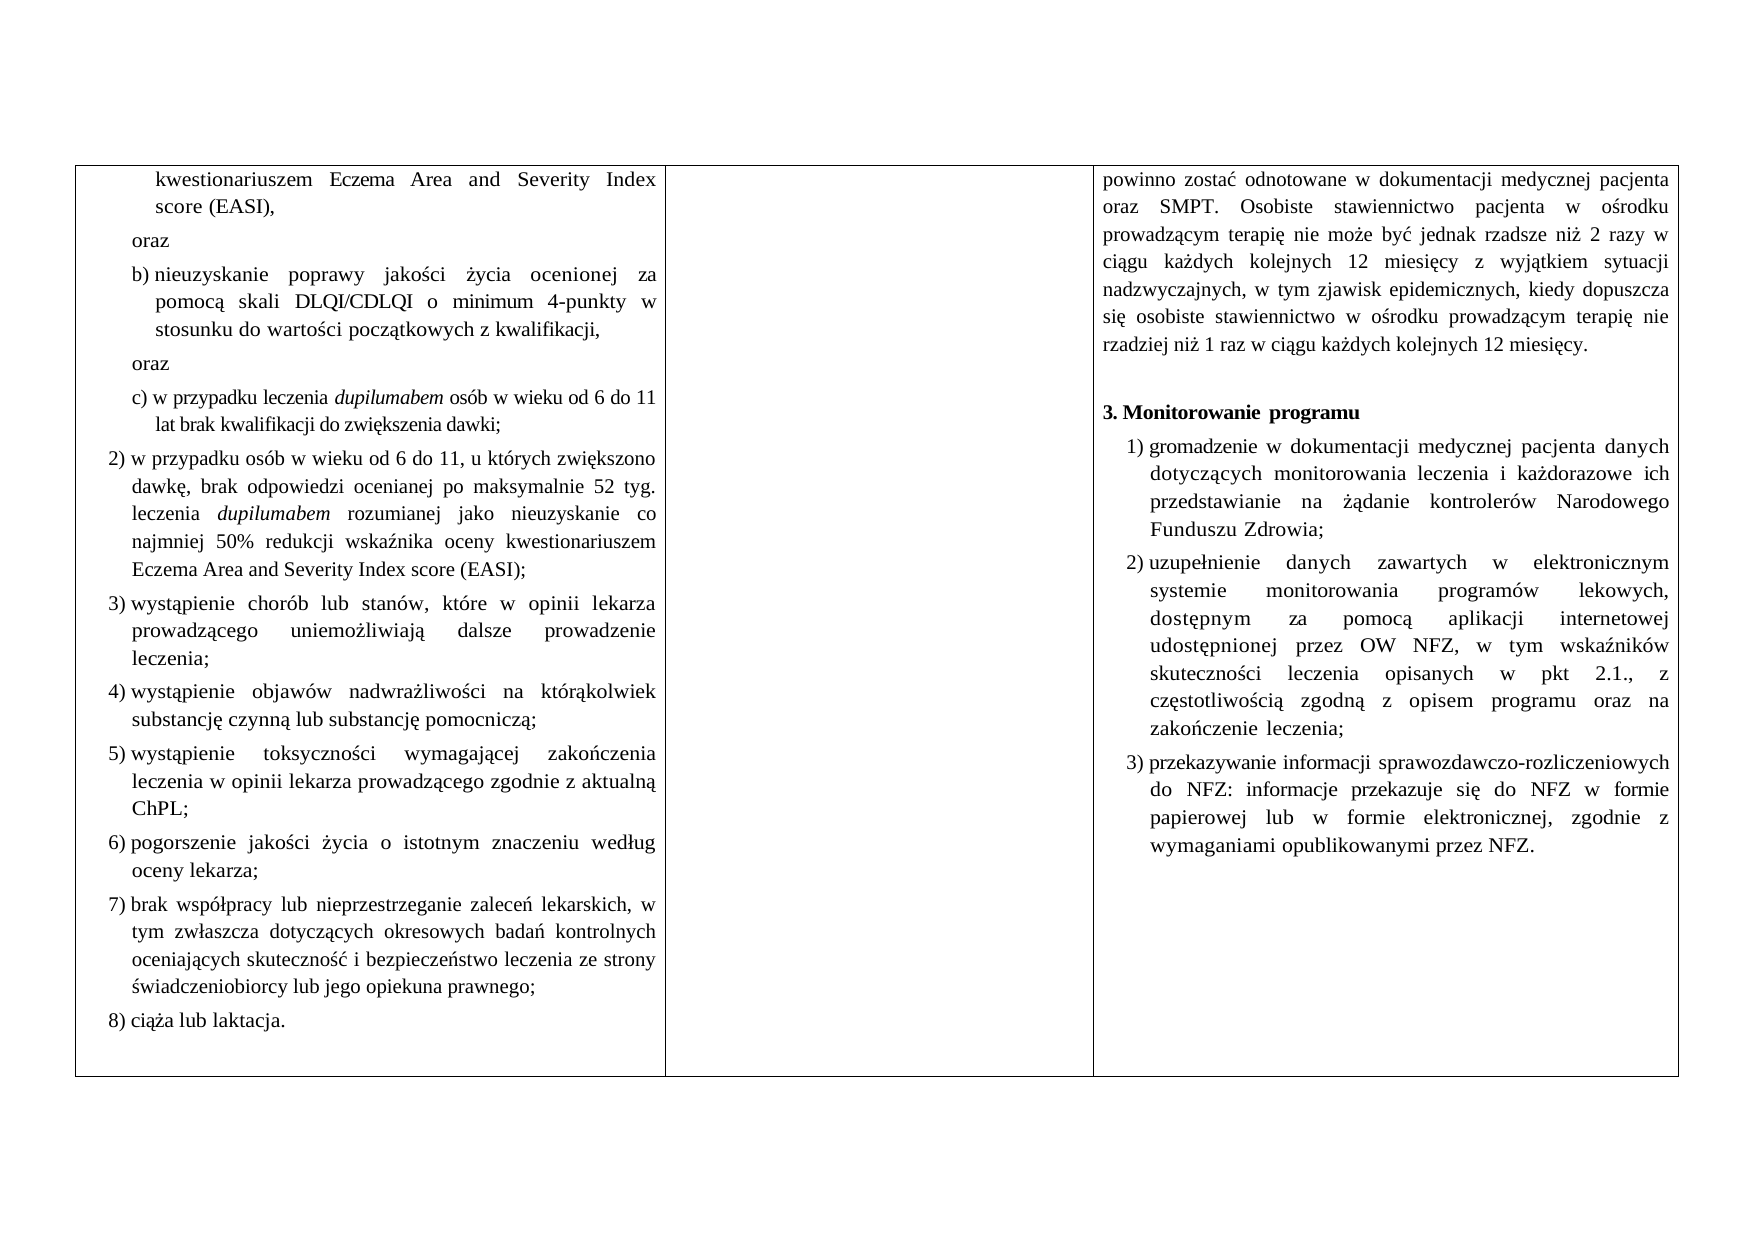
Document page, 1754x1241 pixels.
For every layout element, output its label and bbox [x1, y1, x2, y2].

table_cell [1094, 166, 1678, 1076]
table_cell [666, 166, 1093, 1076]
table_cell [76, 166, 665, 1076]
